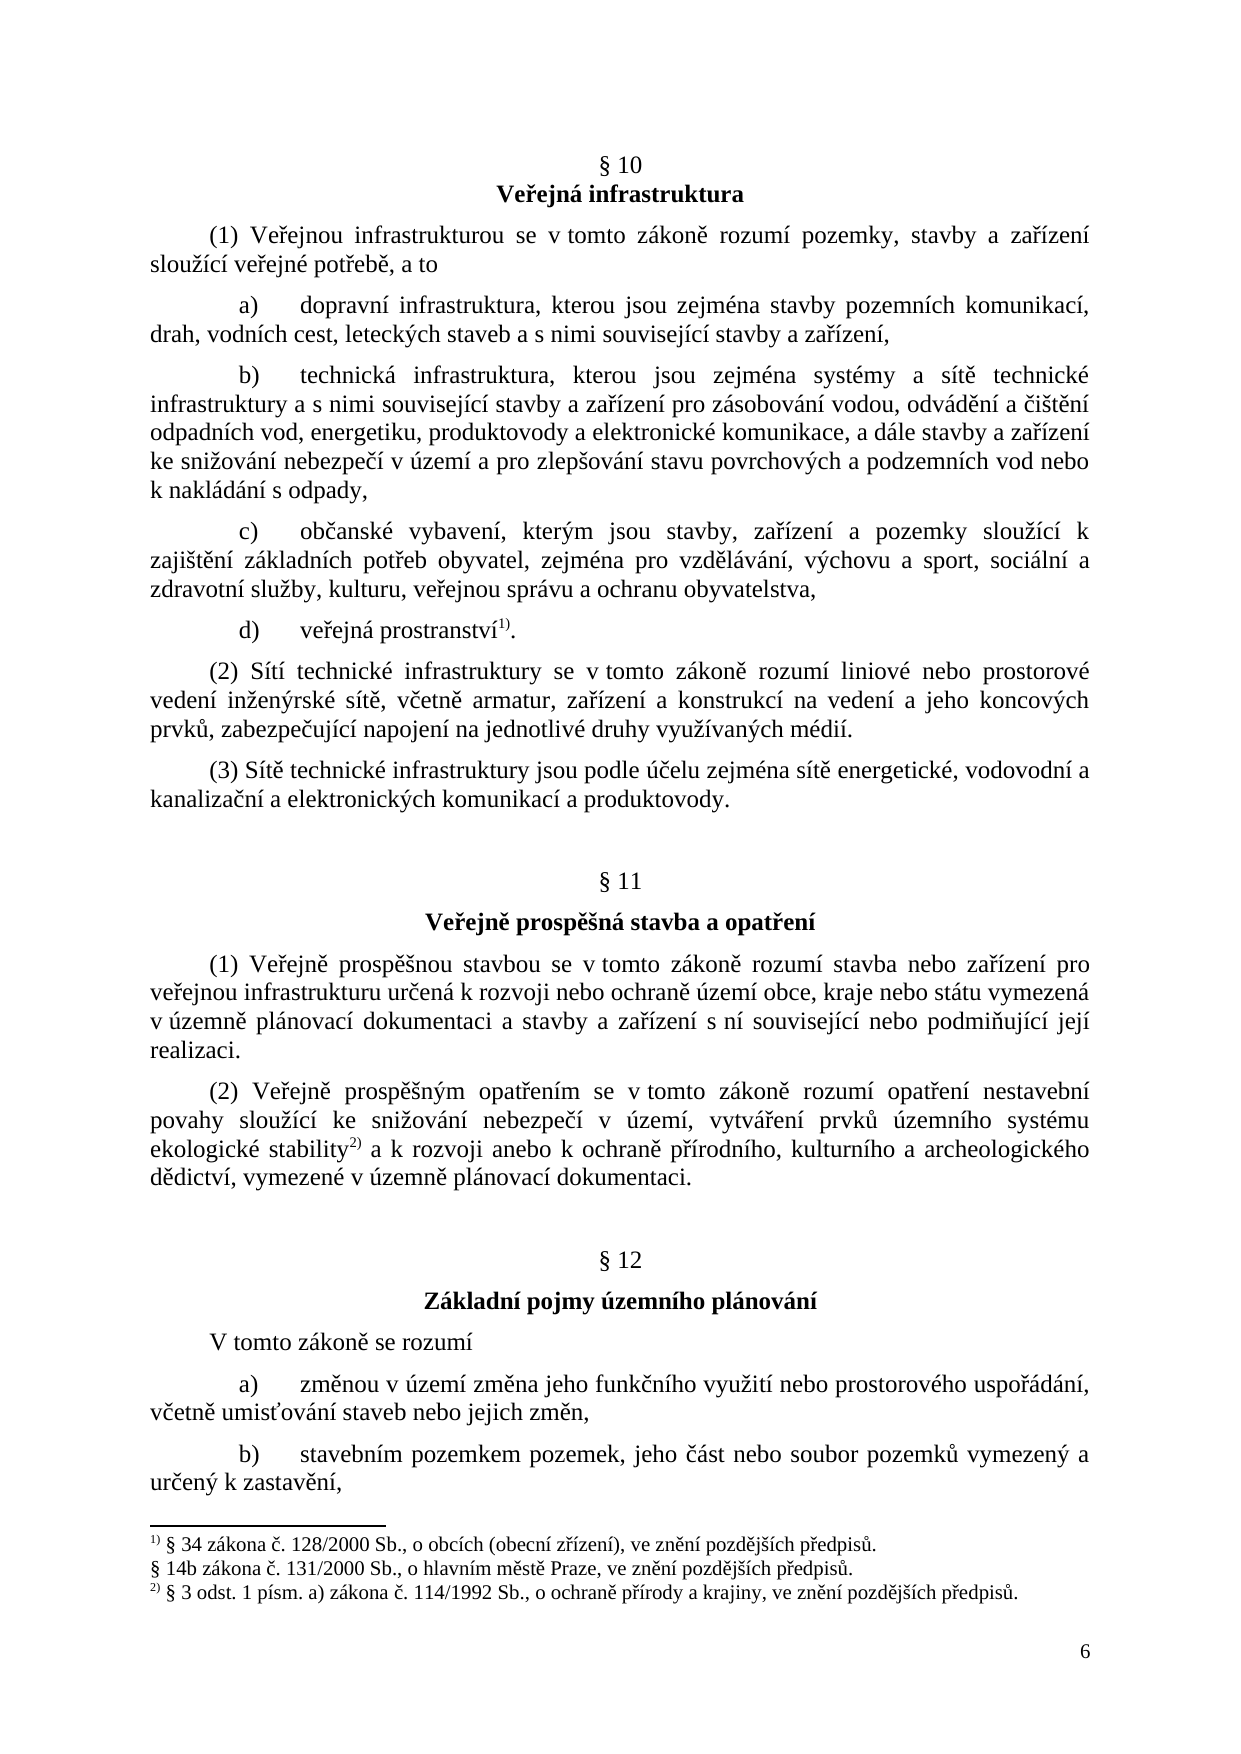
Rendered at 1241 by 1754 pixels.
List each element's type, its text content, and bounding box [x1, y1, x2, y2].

text a) změnou v území změna jeho funkčního využití nebo prostorového uspořádání, včetně umisťování staveb nebo jejich změn, [150, 1369, 1090, 1426]
text V tomto zákoně se rozumí [209, 1327, 1090, 1356]
text d) veřejná prostranství). [150, 615, 1090, 644]
text Základní pojmy územního plánování [150, 1286, 1090, 1315]
text a) dopravní infrastruktura, kterou jsou zejména stavby pozemních komunikací, drah, vodních cest, leteckých staveb a s nimi související stavby a zařízení, [150, 290, 1090, 347]
text § 11 [150, 866, 1090, 895]
text § 12 [150, 1245, 1090, 1274]
text Veřejně prospěšná stavba a opatření [150, 907, 1090, 936]
text (3) Sítě technické infrastruktury jsou podle účelu zejména sítě energetické, vodovodní a kanalizační a elektronických komunikací a produktovody. [150, 755, 1090, 812]
text b) stavebním pozemkem pozemek, jeho část nebo soubor pozemků vymezený a určený k zastavění, [150, 1439, 1090, 1496]
text b) technická infrastruktura, kterou jsou zejména systémy a sítě technické infrastruktury a s nimi související stavby a zařízení pro zásobování vodou, odvádění a čištění odpadních vod, energetiku, produktovody a elektronické komunikace, a dále stavby a zařízení ke snižování nebezpečí v území a pro zlepšování stavu povrchových a podzemních vod nebo k nakládání s odpady, [150, 360, 1090, 504]
text (2) Sítí technické infrastruktury se v tomto zákoně rozumí liniové nebo prostorové vedení inženýrské sítě, včetně armatur, zařízení a konstrukcí na vedení a jeho koncových prvků, zabezpečující napojení na jednotlivé druhy využívaných médií. [150, 656, 1090, 742]
text c) občanské vybavení, kterým jsou stavby, zařízení a pozemky sloužící k zajištění základních potřeb obyvatel, zejména pro vzdělávání, výchovu a sport, sociální a zdravotní služby, kulturu, veřejnou správu a ochranu obyvatelstva, [150, 516, 1090, 602]
text (1) Veřejně prospěšnou stavbou se v tomto zákoně rozumí stavba nebo zařízení pro veřejnou infrastrukturu určená k rozvoji nebo ochraně území obce, kraje nebo státu vymezená v územně plánovací dokumentaci a stavby a zařízení s ní související nebo podmiňující její realizaci. [150, 949, 1090, 1064]
text (2) Veřejně prospěšným opatřením se v tomto zákoně rozumí opatření nestavební povahy sloužící ke snižování nebezpečí v území, vytváření prvků územního systému ekologické stability) a k rozvoji anebo k ochraně přírodního, kulturního a archeologického dědictví, vymezené v územně plánovací dokumentaci. [150, 1076, 1090, 1191]
text (1) Veřejnou infrastrukturou se v tomto zákoně rozumí pozemky, stavby a zařízení sloužící veřejné potřebě, a to [150, 220, 1090, 277]
text § 10 Veřejná infrastruktura [150, 150, 1090, 207]
